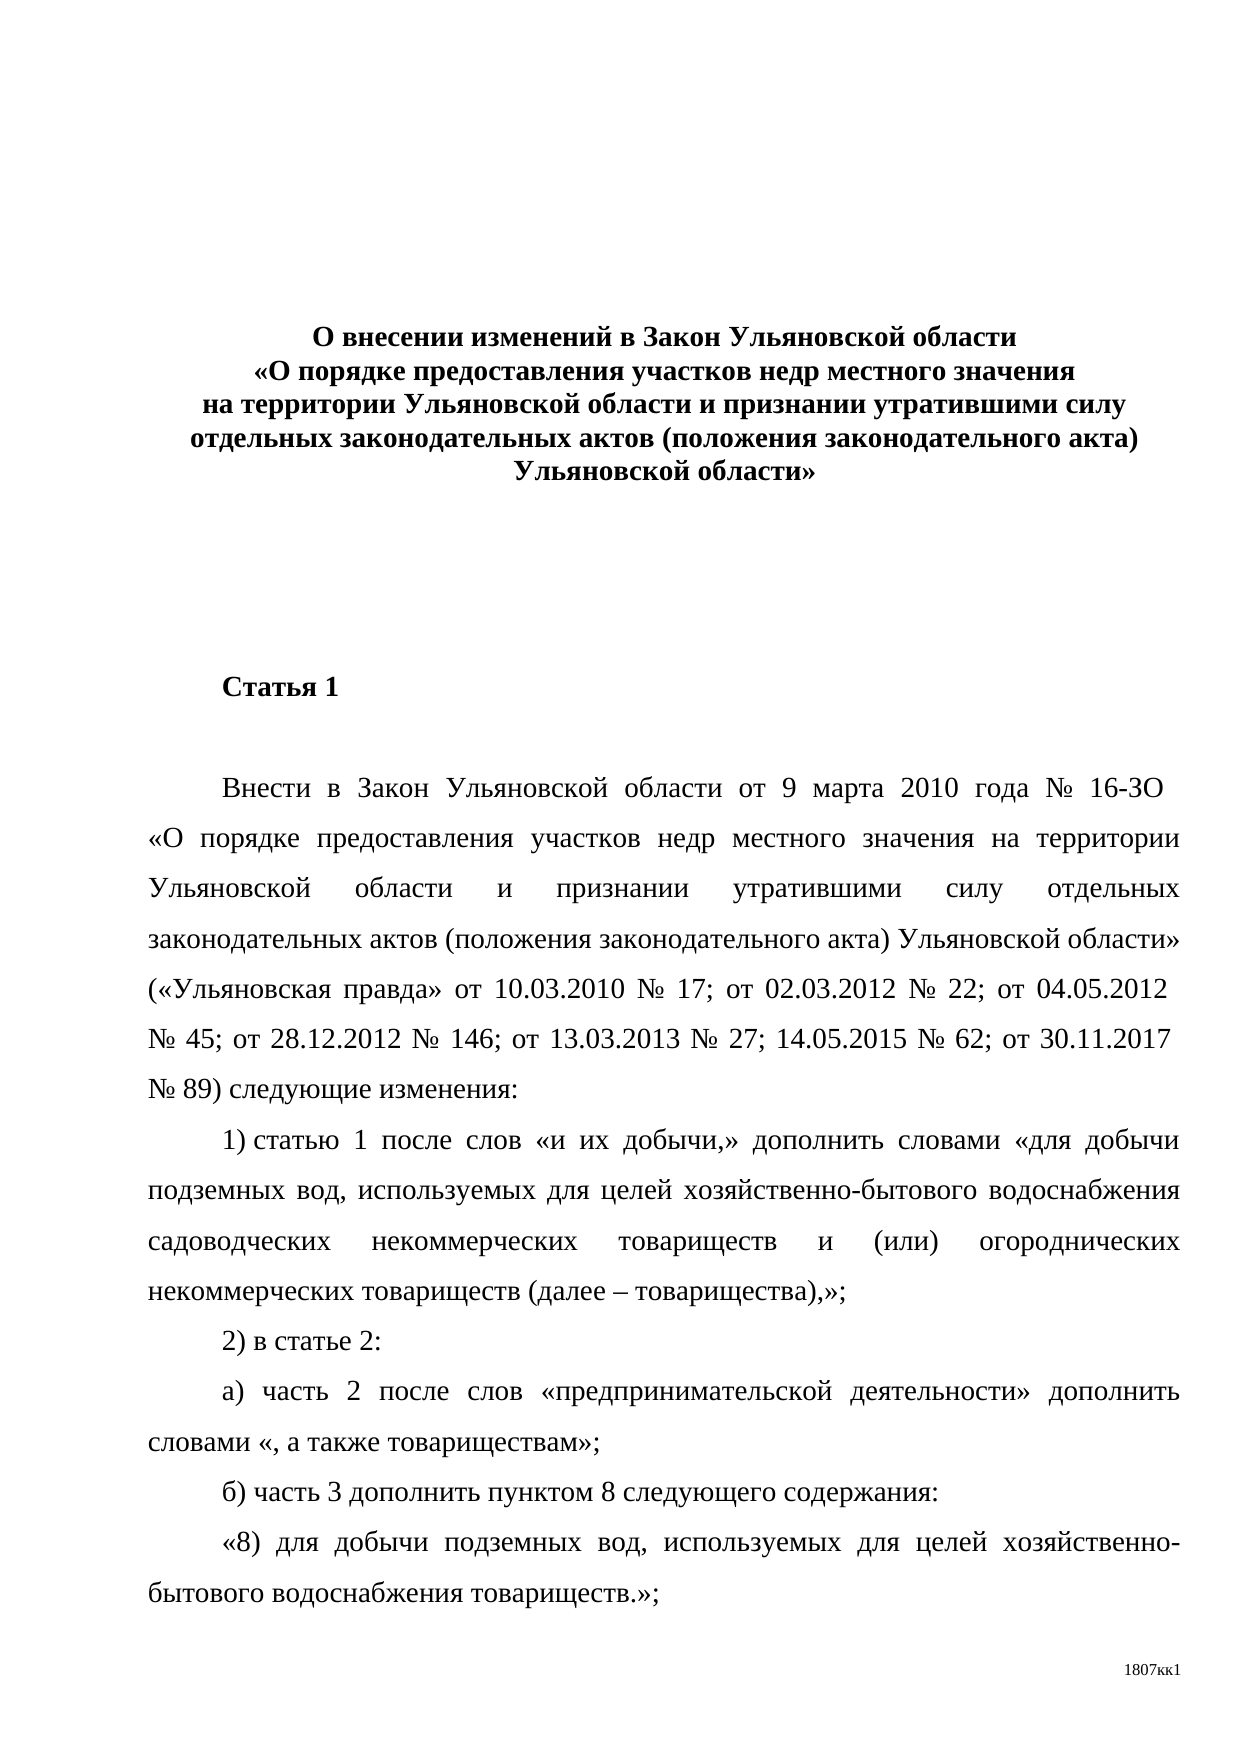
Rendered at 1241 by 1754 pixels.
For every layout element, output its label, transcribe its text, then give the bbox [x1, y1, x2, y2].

text Статья 1 [148, 669, 1181, 703]
text «О порядке предоставления участков недр местного значения [148, 353, 1181, 386]
text на территории Ульяновской области и признании утратившими силу отдельных законодательных актов (положения законодательного акта) Ульяновской области» [148, 386, 1181, 487]
text «8) для добычи подземных вод, используемых для целей хозяйственно-бытового водоснабжения товариществ.»; [148, 1524, 1181, 1608]
text Внести в Закон Ульяновской области от 9 марта 2010 года № 16-ЗО «О порядке предоставления участков недр местного значения на территории Ульяновской области и признании утратившими силу отдельных законодательных актов (положения законодательного акта) Ульяновской области» («Ульяновская правда» от 10.03.2010 № 17; от 02.03.2012 № 22; от 04.05.2012 № 45; от 28.12.2012 № 146; от 13.03.2013 № 27; 14.05.2015 № 62; от 30.11.2017 № 89) следующие изменения: [148, 770, 1181, 1105]
list в статье 2: [148, 1323, 1181, 1357]
text а) часть 2 после слов «предпринимательской деятельности» дополнить словами «, а также товариществам»; [148, 1373, 1181, 1457]
list статью 1 после слов «и их добычи,» дополнить словами «для добычи подземных вод, используемых для целей хозяйственно-бытового водоснабжения садоводческих некоммерческих товариществ и (или) огороднических некоммерческих товариществ (далее – товарищества),»; [148, 1122, 1181, 1306]
text О внесении изменений в Закон Ульяновской области [148, 319, 1181, 353]
text б) часть 3 дополнить пунктом 8 следующего содержания: [148, 1474, 1181, 1508]
